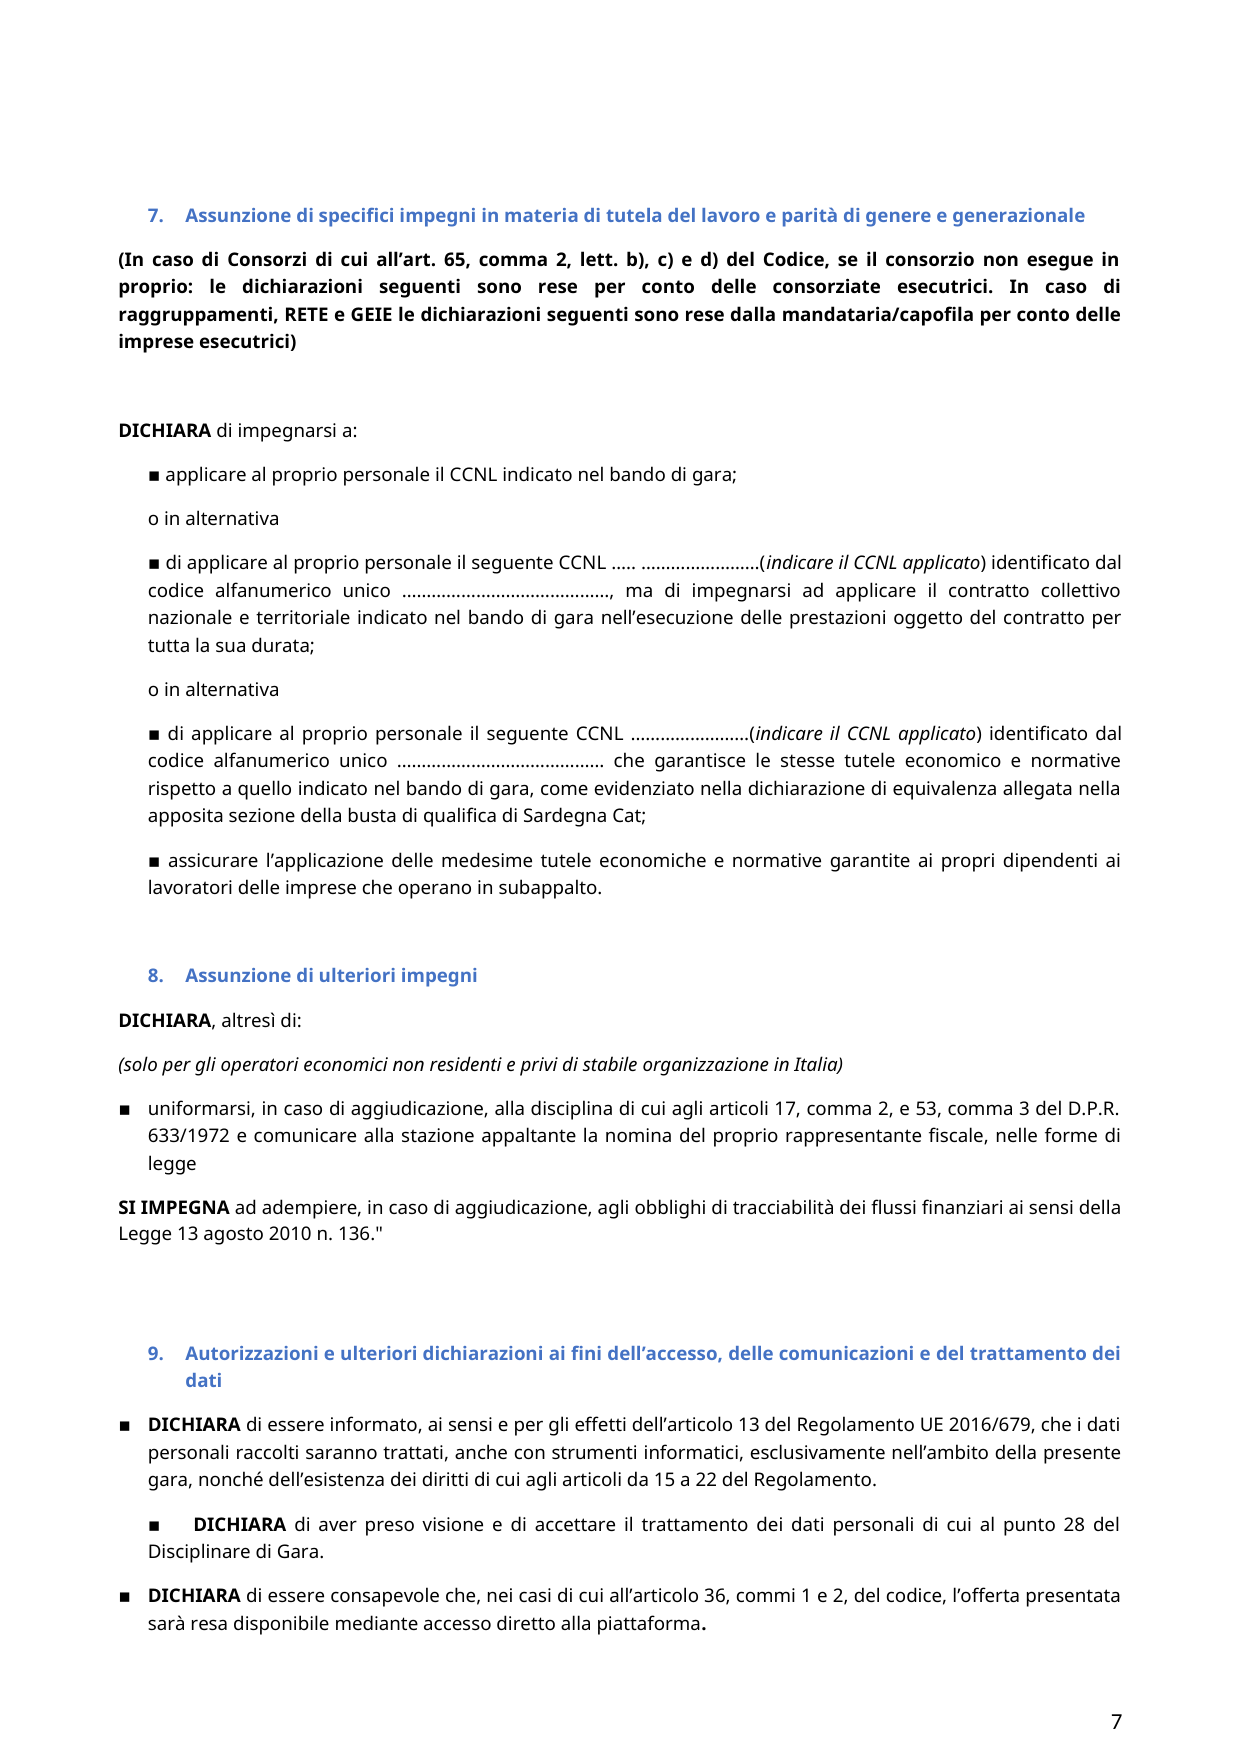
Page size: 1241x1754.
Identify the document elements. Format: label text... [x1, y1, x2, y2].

text ▪ di applicare al proprio personale il seguente CCNL ……………………(indicare il CCNL applicato) identificato dal codice alfanumerico unico …………………………………… che garantisce le stesse tutele economico e normative rispetto a quello indicato nel bando di gara, come evidenziato nella dichiarazione di equivalenza allegata nella apposita sezione della busta di qualifica di Sardegna Cat; [148, 720, 1122, 828]
text ▪ assicurare l’applicazione delle medesime tutele economiche e normative garantite ai propri dipendenti ai lavoratori delle imprese che operano in subappalto. [148, 847, 1122, 900]
text ▪ applicare al proprio personale il CCNL indicato nel bando di gara; [148, 461, 1122, 487]
list Assunzione di specifici impegni in materia di tutela del lavoro e parità di genere e generazionale [148, 202, 1122, 227]
text ▪ DICHIARA di aver preso visione e di accettare il trattamento dei dati personali di cui al punto 28 del Disciplinare di Gara. [148, 1511, 1122, 1564]
text (In caso di Consorzi di cui all’art. 65, comma 2, lett. b), c) e d) del Codice, se il consorzio non esegue in proprio: le dichiarazioni seguenti sono rese per conto delle consorziate esecutrici. In caso di raggruppamenti, RETE e GEIE le dichiarazioni seguenti sono rese dalla mandataria/capofila per conto delle imprese esecutrici) [118, 246, 1122, 354]
text DICHIARA, altresì di: [118, 1007, 1122, 1032]
text ▪ uniformarsi, in caso di aggiudicazione, alla disciplina di cui agli articoli 17, comma 2, e 53, comma 3 del D.P.R. 633/1972 e comunicare alla stazione appaltante la nomina del proprio rappresentante fiscale, nelle forme di legge [118, 1095, 1122, 1176]
list Assunzione di ulteriori impegni [148, 963, 1122, 988]
text SI IMPEGNA ad adempiere, in caso di aggiudicazione, agli obblighi di tracciabilità dei flussi finanziari ai sensi della Legge 13 agosto 2010 n. 136." [118, 1194, 1122, 1246]
text o in alternativa [148, 505, 1122, 531]
text DICHIARA di impegnarsi a: [118, 417, 1122, 442]
text ▪ DICHIARA di essere informato, ai sensi e per gli effetti dell’articolo 13 del Regolamento UE 2016/679, che i dati personali raccolti saranno trattati, anche con strumenti informatici, esclusivamente nell’ambito della presente gara, nonché dell’esistenza dei diritti di cui agli articoli da 15 a 22 del Regolamento. [118, 1412, 1122, 1492]
text ▪ di applicare al proprio personale il seguente CCNL ….. ……………………(indicare il CCNL applicato) identificato dal codice alfanumerico unico ……………………………………, ma di impegnarsi ad applicare il contratto collettivo nazionale e territoriale indicato nel bando di gara nell’esecuzione delle prestazioni oggetto del contratto per tutta la sua durata; [148, 549, 1122, 657]
text o in alternativa [148, 676, 1122, 702]
text ▪ DICHIARA di essere consapevole che, nei casi di cui all’articolo 36, commi 1 e 2, del codice, l’offerta presentata sarà resa disponibile mediante accesso diretto alla piattaforma. [118, 1583, 1122, 1636]
list Autorizzazioni e ulteriori dichiarazioni ai fini dell’accesso, delle comunicazioni e del trattamento dei dati [148, 1340, 1122, 1393]
text (solo per gli operatori economici non residenti e privi di stabile organizzazione in Italia) [118, 1051, 1122, 1077]
